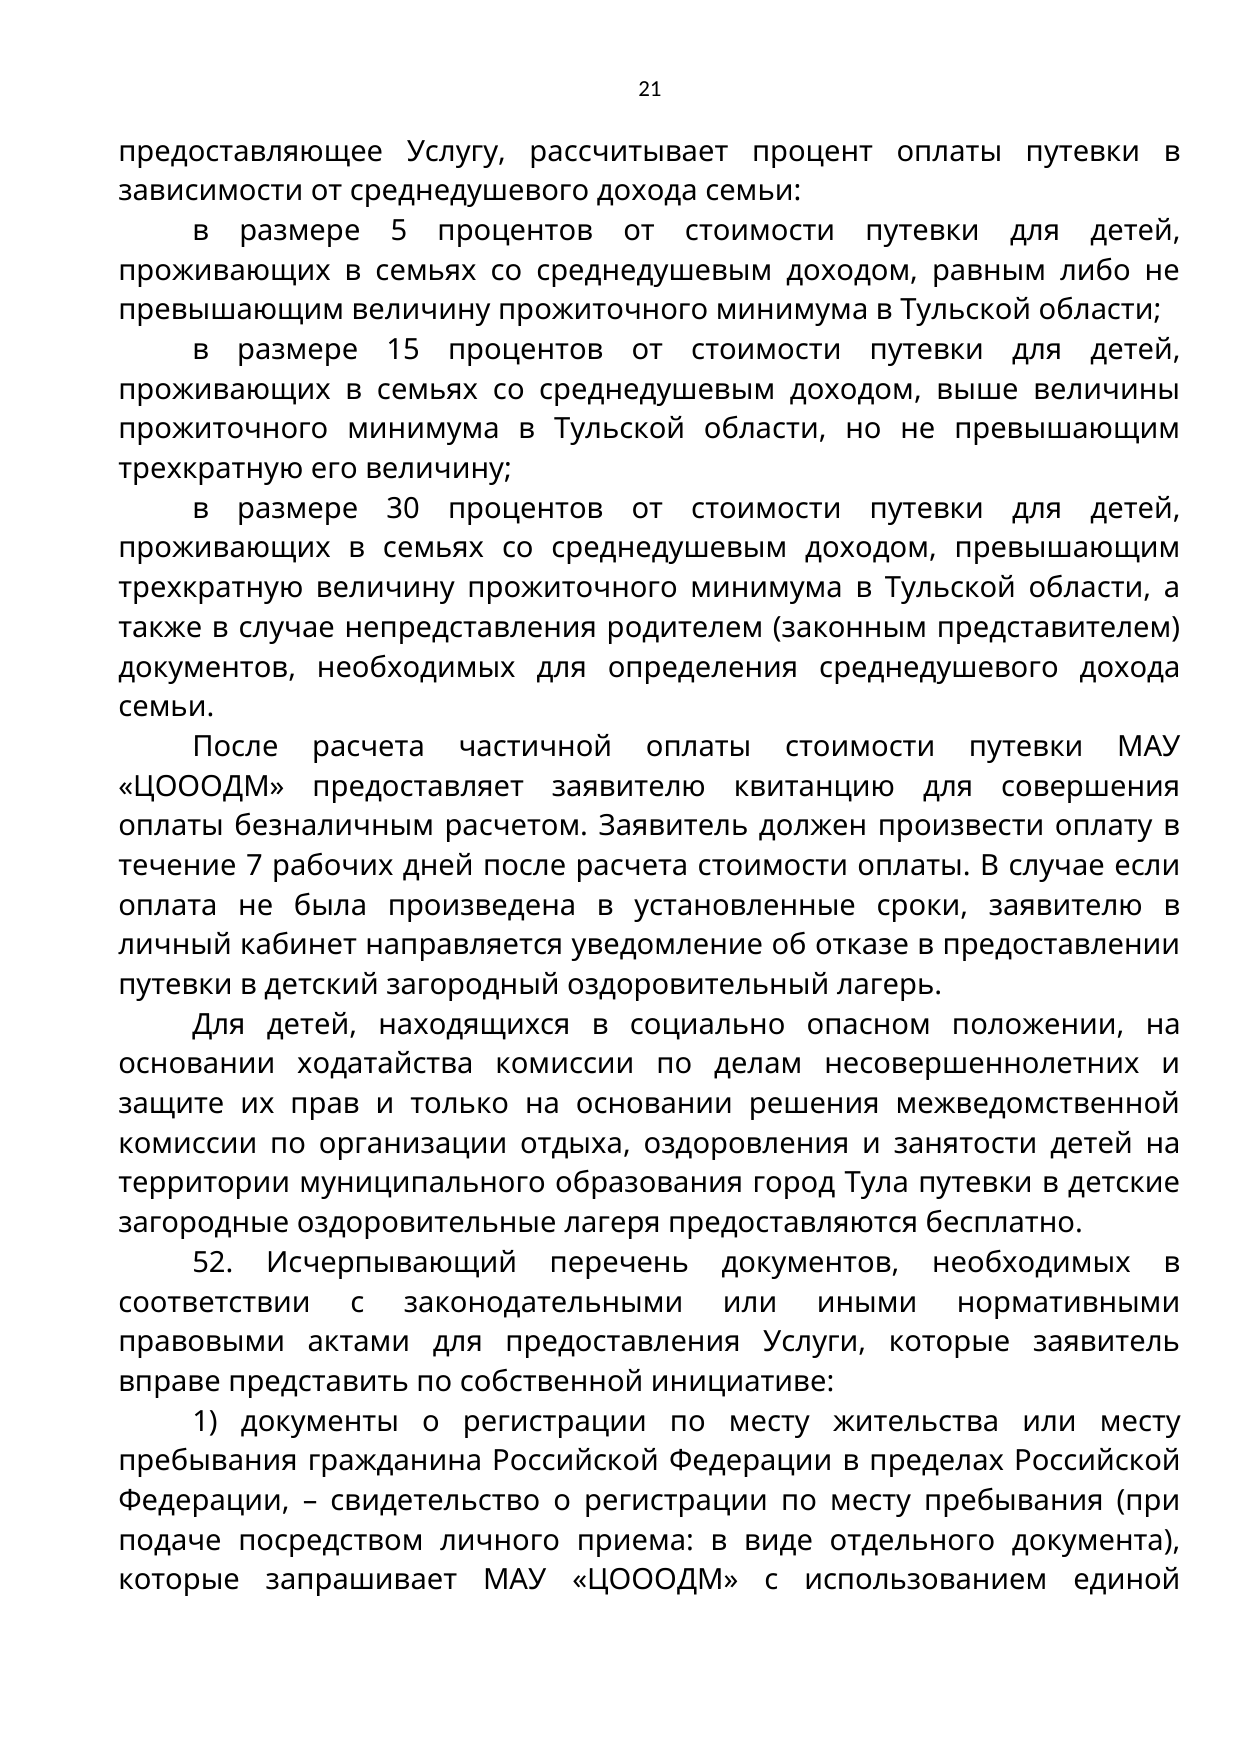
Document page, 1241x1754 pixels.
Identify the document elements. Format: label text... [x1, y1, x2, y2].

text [118, 1400, 1181, 1598]
text 52. Исчерпывающий перечень документов, необходимых в соответствии с законодательными или иными нормативными правовыми актами для предоставления Услуги, которые заявитель вправе представить по собственной инициативе: [118, 1241, 1181, 1400]
text в размере 15 процентов от стоимости путевки для детей, проживающих в семьях со среднедушевым доходом, выше величины прожиточного минимума в Тульской области, но не превышающим трехкратную его величину; [118, 328, 1181, 487]
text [118, 130, 1181, 209]
text После расчета частичной оплаты стоимости путевки МАУ «ЦОООДМ» предоставляет заявителю квитанцию для совершения оплаты безналичным расчетом. Заявитель должен произвести оплату в течение 7 рабочих дней после расчета стоимости оплаты. В случае если оплата не была произведена в установленные сроки, заявителю в личный кабинет направляется уведомление об отказе в предоставлении путевки в детский загородный оздоровительный лагерь. [118, 725, 1181, 1003]
text в размере 5 процентов от стоимости путевки для детей, проживающих в семьях со среднедушевым доходом, равным либо не превышающим величину прожиточного минимума в Тульской области; [118, 209, 1181, 328]
text Для детей, находящихся в социально опасном положении, на основании ходатайства комиссии по делам несовершеннолетних и защите их прав и только на основании решения межведомственной комиссии по организации отдыха, оздоровления и занятости детей на территории муниципального образования город Тула путевки в детские загородные оздоровительные лагеря предоставляются бесплатно. [118, 1003, 1181, 1241]
text в размере 30 процентов от стоимости путевки для детей, проживающих в семьях со среднедушевым доходом, превышающим трехкратную величину прожиточного минимума в Тульской области, а также в случае непредставления родителем (законным представителем) документов, необходимых для определения среднедушевого дохода семьи. [118, 487, 1181, 725]
